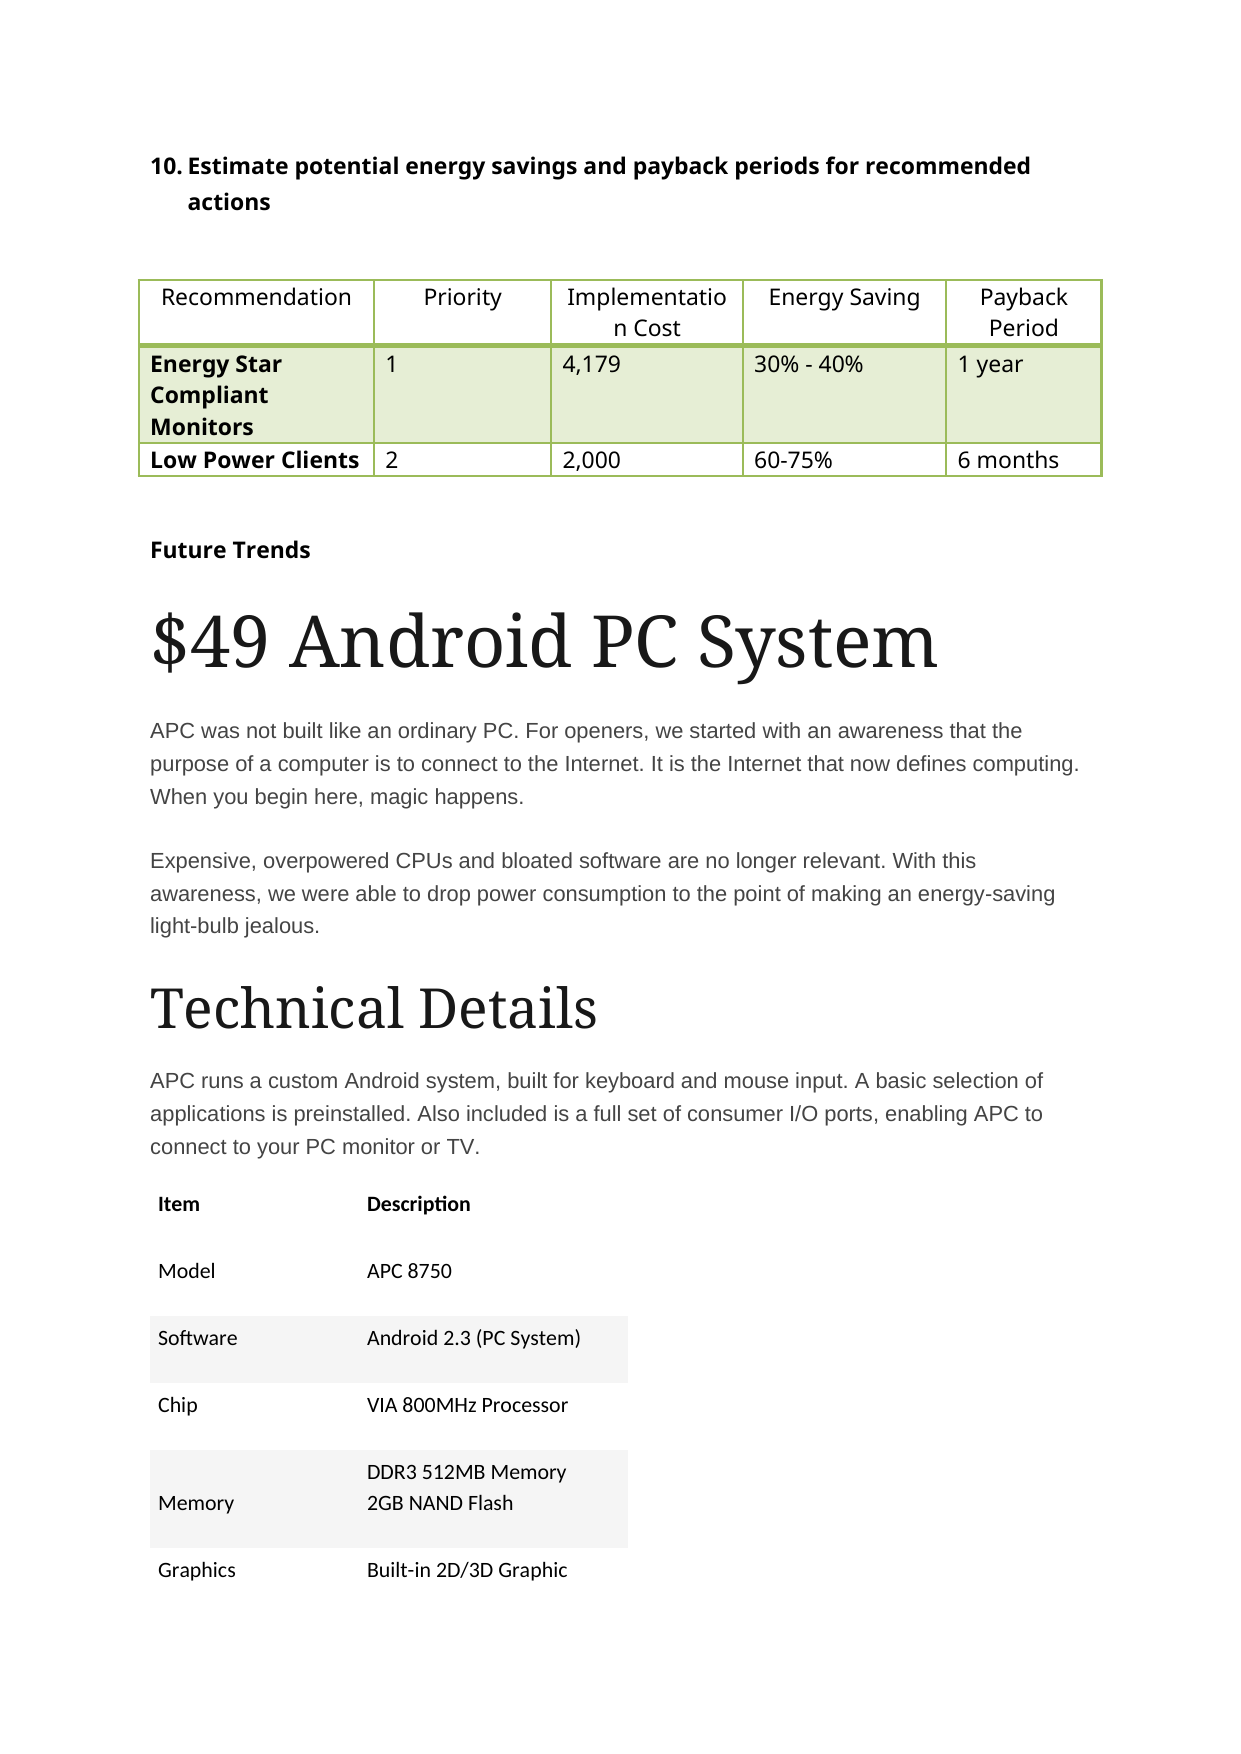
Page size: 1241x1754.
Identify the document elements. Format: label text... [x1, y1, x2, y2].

table_cell 6 months [947, 444, 1100, 475]
table_cell Software [150, 1316, 359, 1383]
table_header Item [150, 1190, 359, 1249]
text Future Trends [150, 534, 1090, 565]
table_header Priority [375, 281, 550, 343]
table_cell Memory [150, 1450, 359, 1548]
table_header Recommendation [140, 281, 373, 343]
subtitle $49 Android PC System [150, 591, 1090, 688]
table_cell 2,000 [552, 444, 742, 475]
table_cell VIA 800MHz Processor [359, 1384, 628, 1450]
table_header Description [359, 1190, 628, 1249]
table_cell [359, 1548, 628, 1590]
table_cell Android 2.3 (PC System) [359, 1316, 628, 1383]
text Expensive, overpowered CPUs and bloated software are no longer relevant. With this awareness, we were able to drop power consumption to the point of making an energy-saving light-bulb jealous. [150, 840, 1090, 938]
table_cell 1 [375, 348, 550, 442]
table_header Payback Period [947, 281, 1100, 343]
table_cell 4,179 [552, 348, 742, 442]
text APC was not built like an ordinary PC. For openers, we started with an awareness that the purpose of a computer is to connect to the Internet. It is the Internet that now defines computing. When you begin here, magic happens. [150, 710, 1090, 809]
table_cell Low Power Clients [140, 444, 373, 475]
table_header Energy Saving [744, 281, 945, 343]
table_cell APC 8750 [359, 1250, 628, 1316]
table_header Implementation Cost [552, 281, 742, 343]
table_cell Model [150, 1250, 359, 1316]
table_cell 1 year [947, 348, 1100, 442]
text APC runs a custom Android system, built for keyboard and mouse input. A basic selection of applications is preinstalled. Also included is a full set of consumer I/O ports, enabling APC to connect to your PC monitor or TV. [150, 1061, 1090, 1159]
table_cell 60-75% [744, 444, 945, 475]
table_cell DDR3 512MB Memory 2GB NAND Flash [359, 1450, 628, 1548]
table_cell Graphics [150, 1548, 359, 1590]
list Estimate potential energy savings and payback periods for recommended actions [150, 150, 1090, 217]
table_cell 30% - 40% [744, 348, 945, 442]
table_cell 2 [375, 444, 550, 475]
table_cell Energy Star Compliant Monitors [140, 348, 373, 442]
subtitle Technical Details [150, 970, 1090, 1045]
table_cell Chip [150, 1384, 359, 1450]
